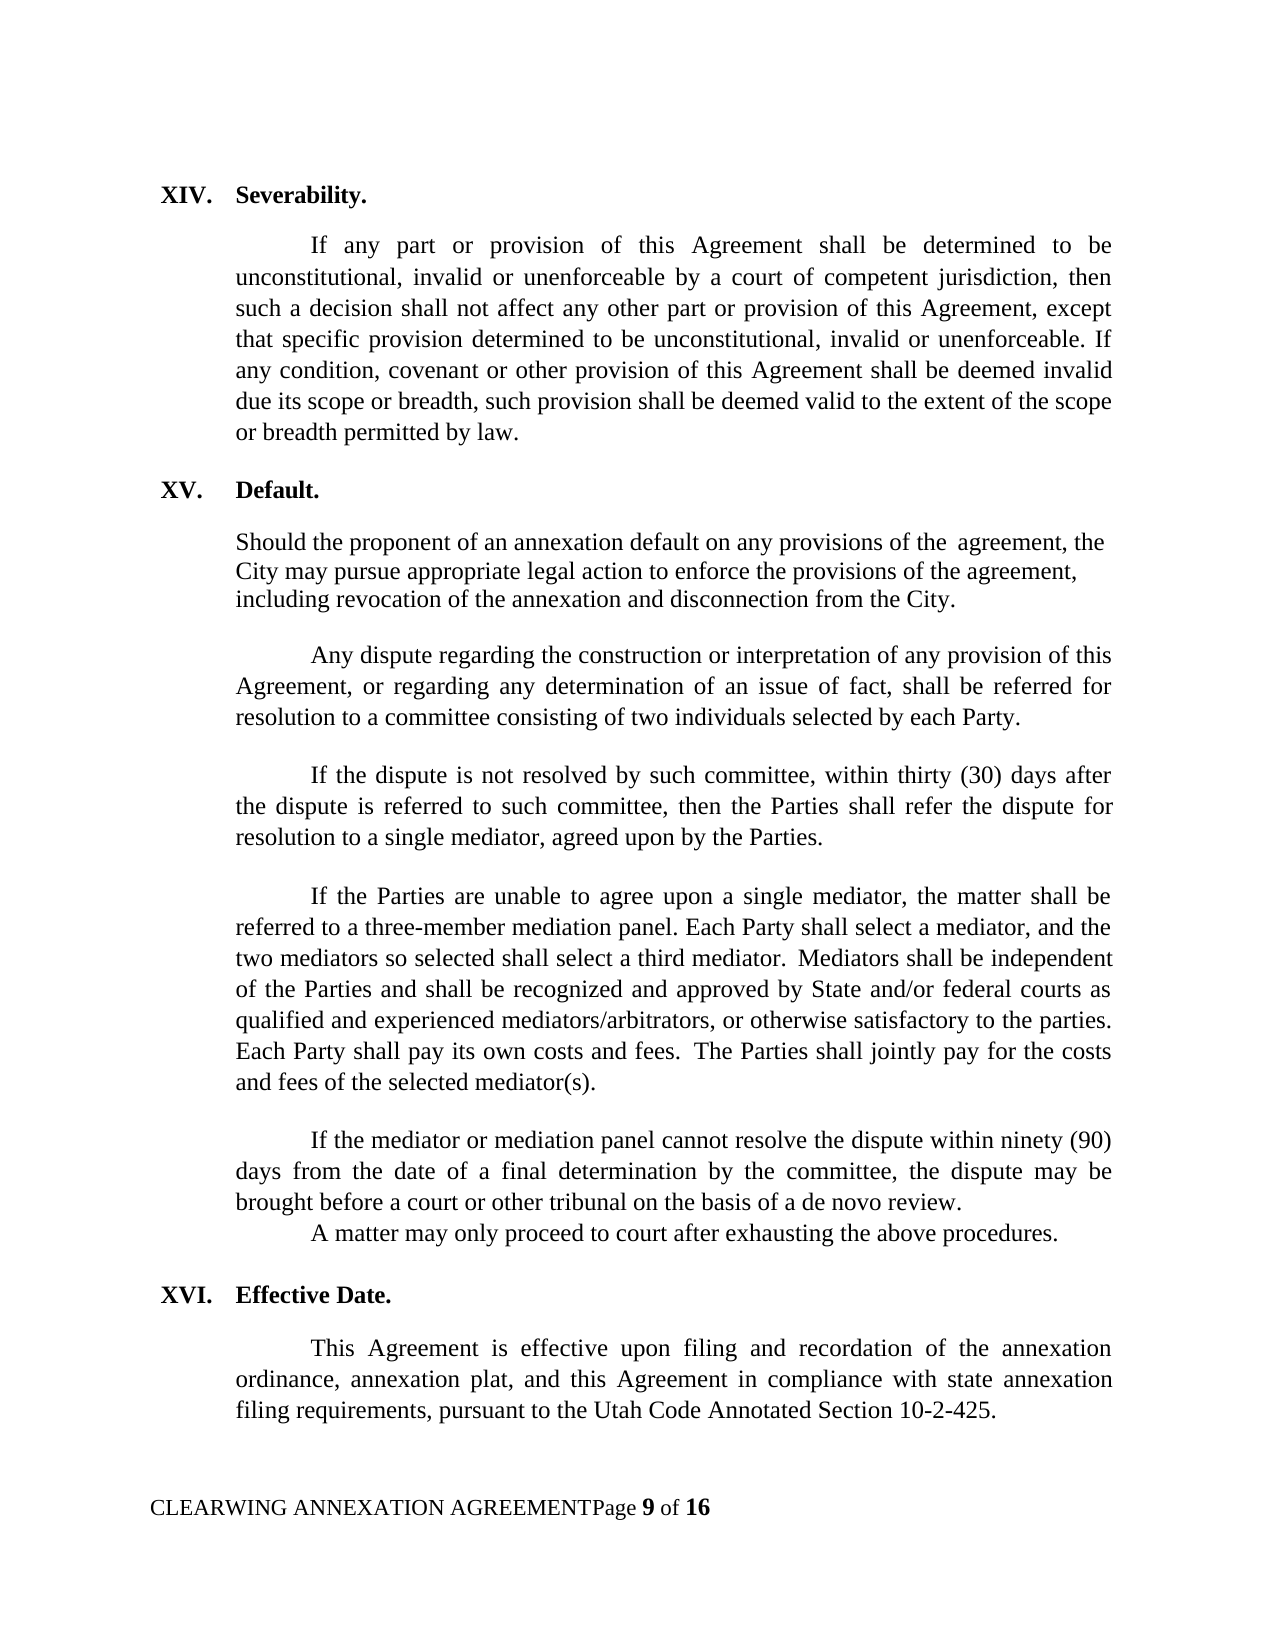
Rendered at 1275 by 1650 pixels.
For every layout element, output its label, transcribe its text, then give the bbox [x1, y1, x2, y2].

text Any dispute regarding the construction or interpretation of any provision of this Agreement, or regarding any determination of an issue of fact, shall be referred for resolution to a committee consisting of two individuals selected by each Party. [235, 640, 1113, 731]
text If the Parties are unable to agree upon a single mediator, the matter shall be referred to a three-member mediation panel. Each Party shall select a mediator, and the two mediators so selected shall select a third mediator. Mediators shall be independent of the Parties and shall be recognized and approved by State and/or federal courts as qualified and experienced mediators/arbitrators, or otherwise satisfactory to the parties. Each Party shall pay its own costs and fees. The Parties shall jointly pay for the costs and fees of the selected mediator(s). [235, 881, 1113, 1096]
subtitle Should the proponent of an annexation default on any provisions of the agreement, the City may pursue appropriate legal action to enforce the provisions of the agreement, including revocation of the annexation and disconnection from the City. [235, 527, 1125, 613]
text A matter may only proceed to court after exhausting the above procedures. [235, 1218, 1113, 1247]
subtitle Severability. [160, 180, 1125, 209]
subtitle Effective Date. [160, 1280, 1125, 1309]
text If the dispute is not resolved by such committee, within thirty (30) days after the dispute is referred to such committee, then the Parties shall refer the dispute for resolution to a single mediator, agreed upon by the Parties. [235, 760, 1113, 851]
subtitle Default. [160, 475, 1125, 504]
text If the mediator or mediation panel cannot resolve the dispute within ninety (90) days from the date of a final determination by the committee, the dispute may be brought before a court or other tribunal on the basis of a de novo review. [235, 1125, 1113, 1216]
text This Agreement is effective upon filing and recordation of the annexation ordinance, annexation plat, and this Agreement in compliance with state annexation filing requirements, pursuant to the Utah Code Annotated Section 10-2-425. [235, 1333, 1113, 1424]
text If any part or provision of this Agreement shall be determined to be unconstitutional, invalid or unenforceable by a court of competent jurisdiction, then such a decision shall not affect any other part or provision of this Agreement, except that specific provision determined to be unconstitutional, invalid or unenforceable. If any condition, covenant or other provision of this Agreement shall be deemed invalid due its scope or breadth, such provision shall be deemed valid to the extent of the scope or breadth permitted by law. [235, 231, 1113, 446]
